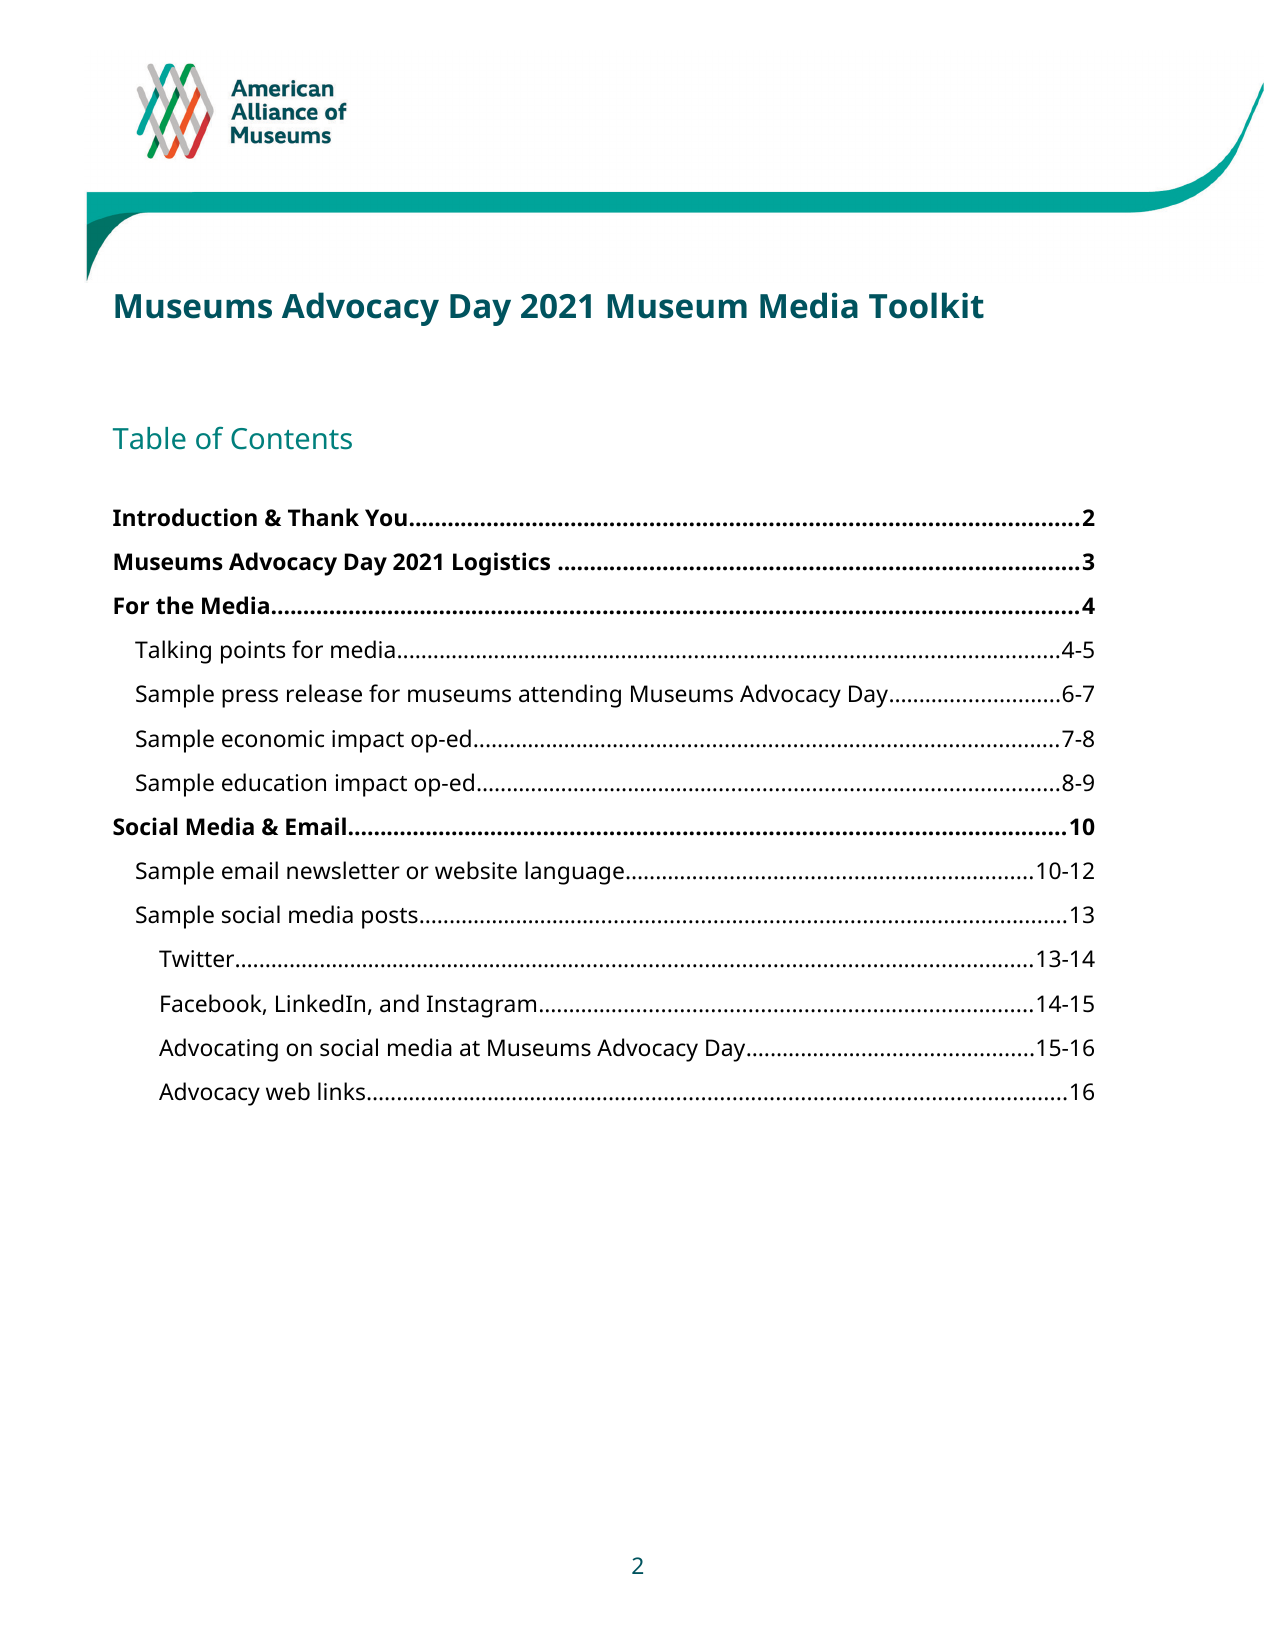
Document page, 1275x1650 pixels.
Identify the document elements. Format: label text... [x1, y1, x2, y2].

text Museums Advocacy Day 2021 Logistics 3 [112, 546, 1162, 577]
text Advocacy web links 16 [159, 1076, 1162, 1107]
text Sample email newsletter or website language 10-12 [135, 855, 1162, 886]
text Introduction & Thank You 2 [112, 502, 1162, 533]
text Sample social media posts 13 [135, 899, 1162, 931]
text Talking points for media 4-5 [135, 634, 1162, 666]
text For the Media 4 [112, 590, 1162, 621]
text Social Media & Email 10 [112, 811, 1162, 842]
text Sample press release for museums attending Museums Advocacy Day 6-7 [135, 678, 1162, 710]
text Twitter 13-14 [159, 943, 1162, 975]
text Facebook, LinkedIn, and Instagram 14-15 [159, 988, 1162, 1019]
text Advocating on social media at Museums Advocacy Day 15-16 [159, 1032, 1162, 1063]
subtitle Table of Contents [112, 418, 1162, 458]
text Museums Advocacy Day 2021 Museum Media Toolkit [112, 75, 1162, 328]
text Sample education impact op-ed 8-9 [135, 767, 1162, 798]
picture [84, 50, 1264, 283]
text Sample economic impact op-ed 7-8 [135, 723, 1162, 754]
